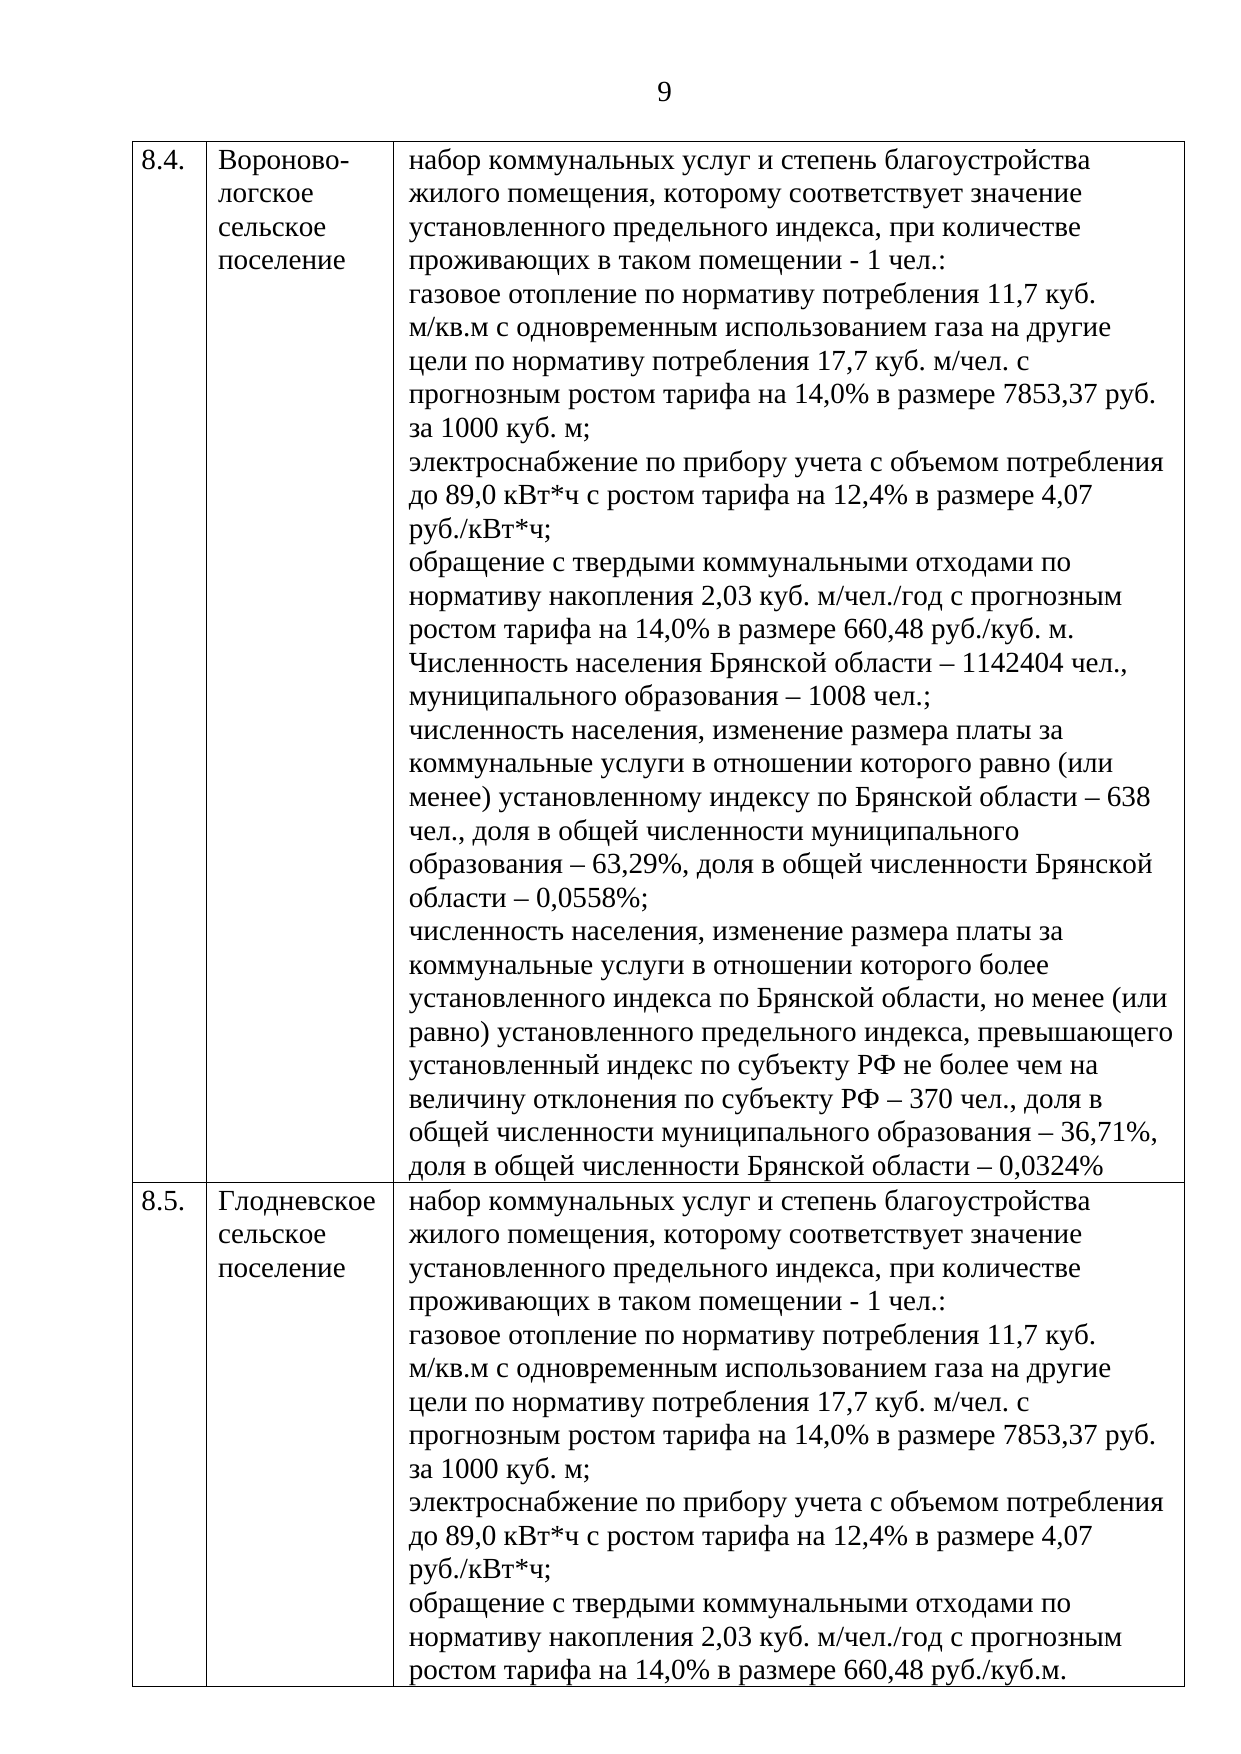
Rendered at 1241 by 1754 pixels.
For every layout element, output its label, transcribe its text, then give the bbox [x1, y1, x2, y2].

table_cell набор коммунальных услуг и степень благоустройства жилого помещения, которому соответствует значение установленного предельного индекса, при количестве проживающих в таком помещении - 1 чел.: газовое отопление по нормативу потребления 11,7 куб. м/кв.м с одновременным использованием газа на другие цели по нормативу потребления 17,7 куб. м/чел. с прогнозным ростом тарифа на 14,0% в размере 7853,37 руб. за 1000 куб. м; электроснабжение по прибору учета с объемом потребления до 89,0 кВт*ч с ростом тарифа на 12,4% в размере 4,07 руб./кВт*ч; обращение с твердыми коммунальными отходами по нормативу накопления 2,03 куб. м/чел./год с прогнозным ростом тарифа на 14,0% в размере 660,48 руб./куб. м. Численность населения Брянской области – 1142404 чел., муниципального образования – 1008 чел.; численность населения, изменение размера платы за коммунальные услуги в отношении которого равно (или менее) установленному индексу по Брянской области – 638 чел., доля в общей численности муниципального образования – 63,29%, доля в общей численности Брянской области – 0,0558%; численность населения, изменение размера платы за коммунальные услуги в отношении которого более установленного индекса по Брянской области, но менее (или равно) установленного предельного индекса, превышающего установленный индекс по субъекту РФ не более чем на величину отклонения по субъекту РФ – 370 чел., доля в общей численности муниципального образования – 36,71%, доля в общей численности Брянской области – 0,0324% [394, 142, 1184, 1182]
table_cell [207, 1183, 393, 1686]
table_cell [394, 1183, 1184, 1686]
table_cell 8.4. [133, 142, 206, 1182]
table_cell 8.5. [133, 1183, 206, 1686]
table_cell Вороново-логское сельское поселение [207, 142, 393, 1182]
